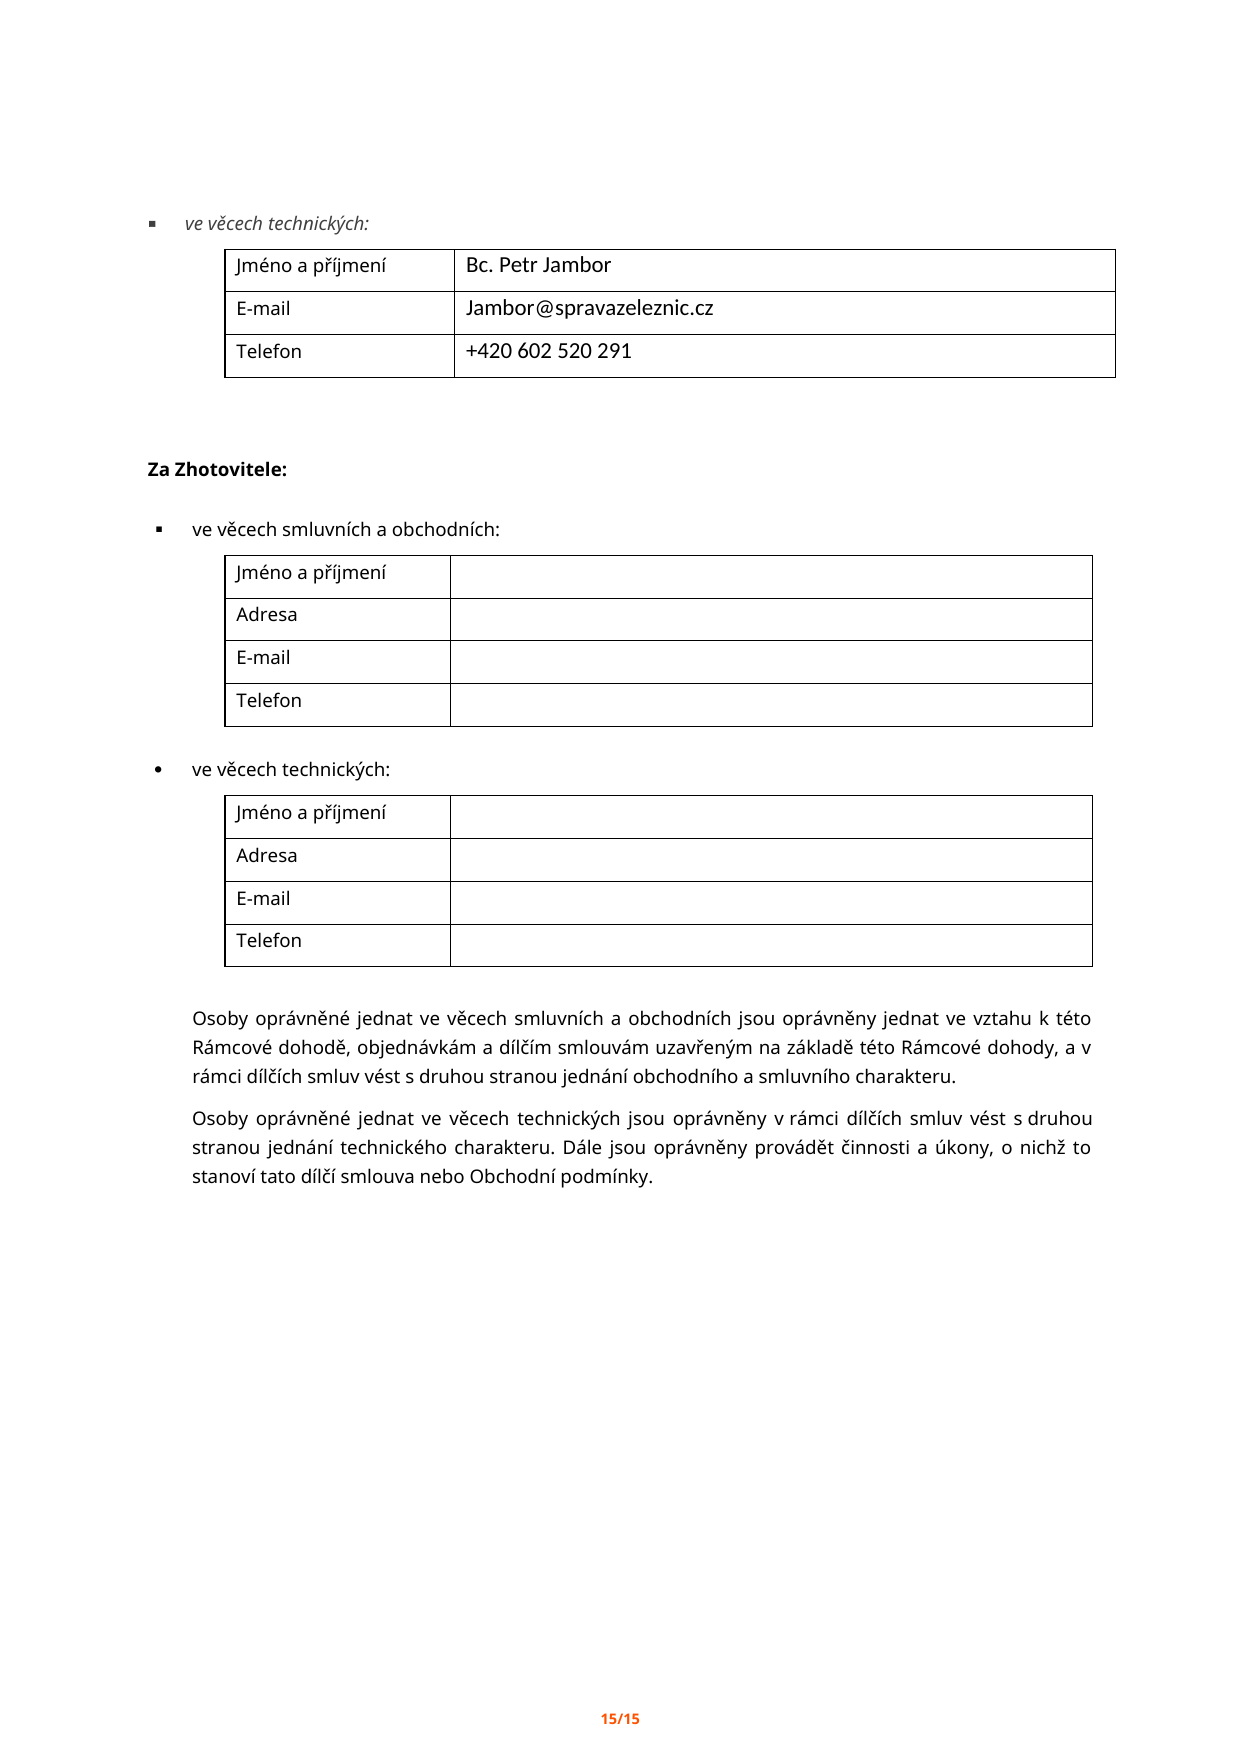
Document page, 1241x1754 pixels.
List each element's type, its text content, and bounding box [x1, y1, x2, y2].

table_header [451, 796, 1092, 838]
table_cell Telefon [226, 684, 450, 726]
list ve věcech technických: [155, 752, 1093, 783]
table_cell Adresa [226, 839, 450, 881]
table_cell [451, 684, 1092, 726]
table_header [451, 556, 1092, 597]
list ve věcech smluvních a obchodních: [154, 511, 1093, 542]
table_cell [451, 599, 1092, 640]
table_cell +420 602 520 291 [455, 335, 1115, 377]
table_cell Jambor@spravazeleznic.cz [455, 292, 1115, 334]
table_header Jméno a příjmení [226, 250, 454, 291]
table_cell E-mail [226, 882, 450, 923]
subtitle ve věcech technických: [148, 207, 1093, 236]
text Osoby oprávněné jednat ve věcech technických jsou oprávněny v rámci dílčích smluv vést s druhou stranou jednání technického charakteru. Dále jsou oprávněny provádět činnosti a úkony, o nichž to stanoví tato dílčí smlouva nebo Obchodní podmínky. [192, 1105, 1093, 1189]
table_cell [451, 641, 1092, 683]
table_cell E-mail [226, 292, 454, 334]
text Za Zhotovitele: [148, 457, 1093, 482]
table_cell E-mail [226, 641, 450, 683]
table_cell Telefon [226, 335, 454, 377]
table_cell [451, 882, 1092, 923]
table_header Jméno a příjmení [226, 556, 450, 597]
table_header Jméno a příjmení [226, 796, 450, 838]
table_cell [451, 925, 1092, 966]
table_cell Adresa [226, 599, 450, 640]
table_cell Telefon [226, 925, 450, 966]
table_header Bc. Petr Jambor [455, 250, 1115, 291]
text Osoby oprávněné jednat ve věcech smluvních a obchodních jsou oprávněny jednat ve vztahu k této Rámcové dohodě, objednávkám a dílčím smlouvám uzavřeným na základě této Rámcové dohody, a v rámci dílčích smluv vést s druhou stranou jednání obchodního a smluvního charakteru. [192, 1005, 1093, 1089]
table_cell [451, 839, 1092, 881]
